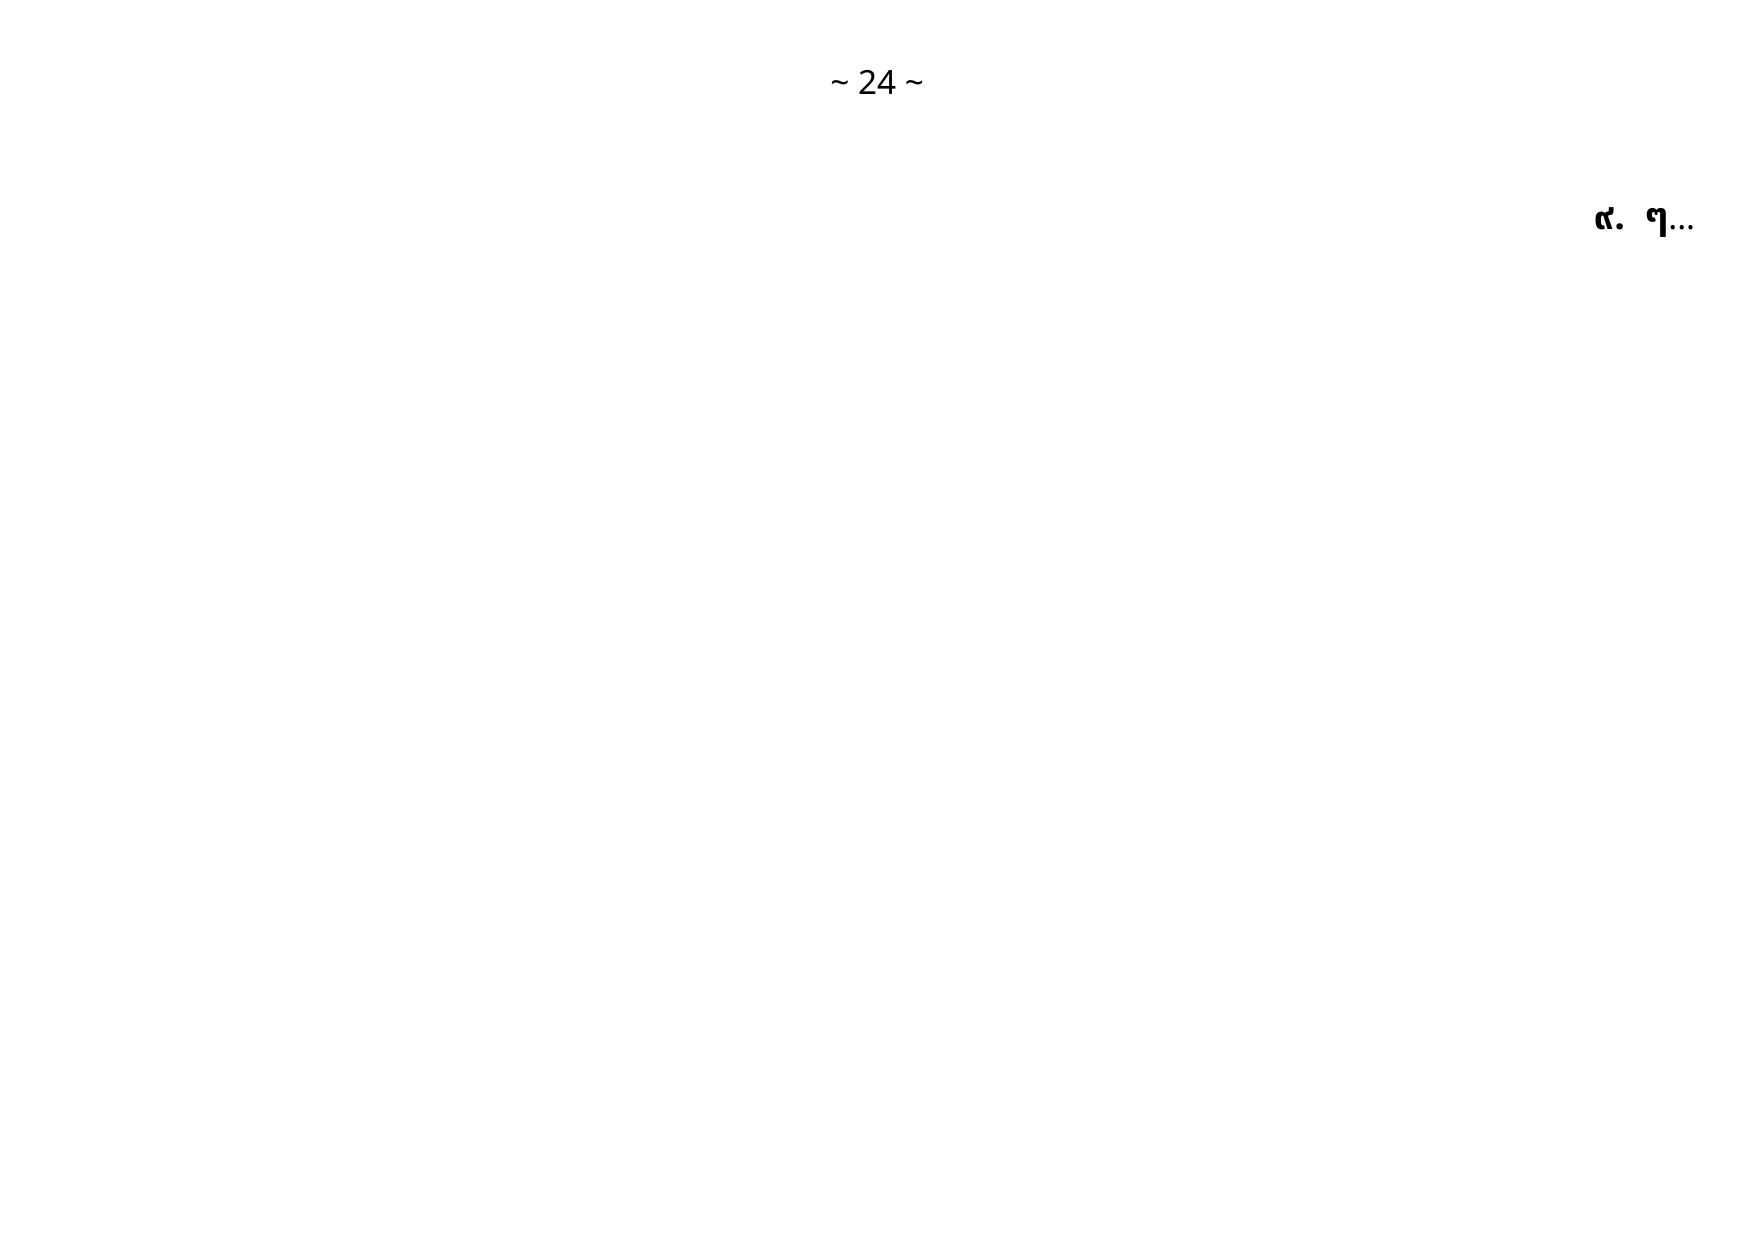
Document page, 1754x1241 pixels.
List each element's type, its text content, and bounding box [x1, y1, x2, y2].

text ๙. ๆ... [59, 189, 1695, 246]
